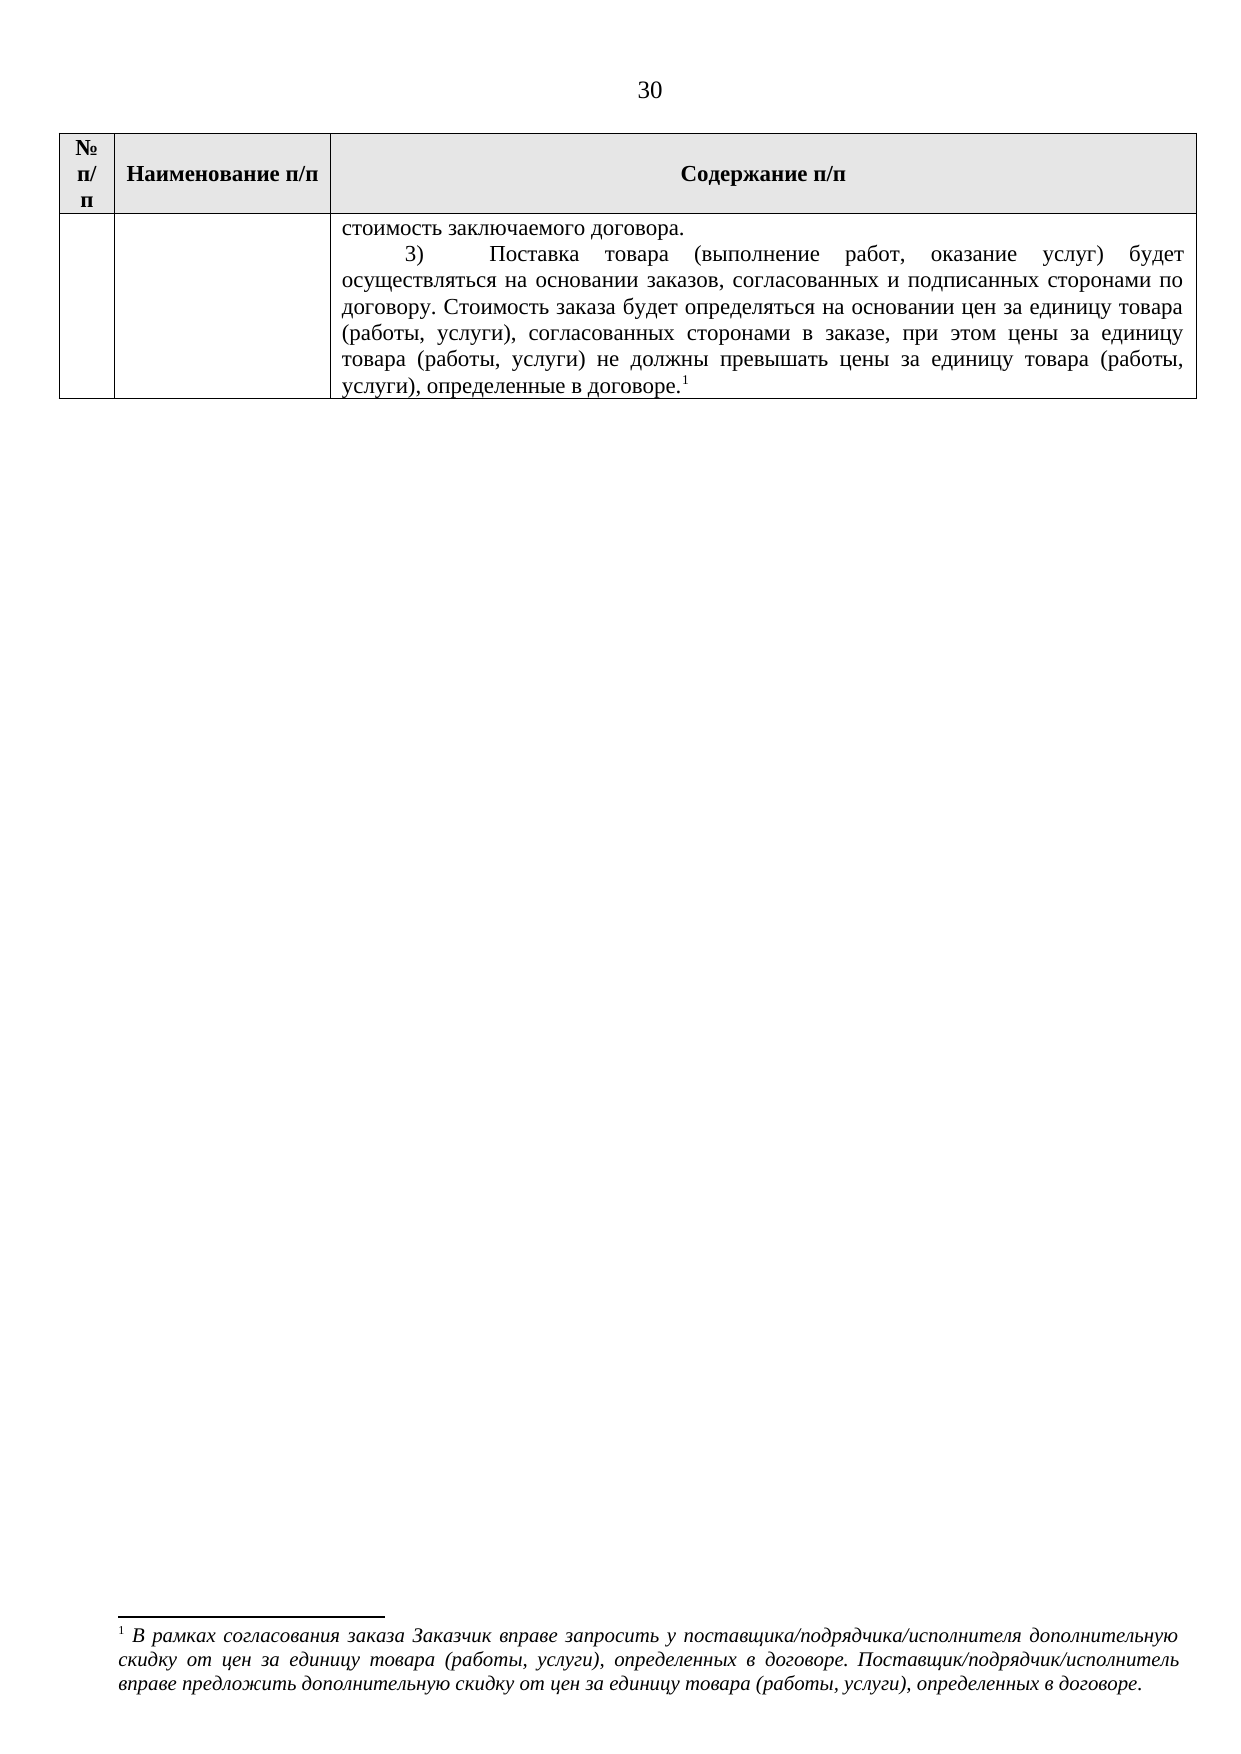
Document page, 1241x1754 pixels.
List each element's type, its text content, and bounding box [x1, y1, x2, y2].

table_header Содержание п/п [331, 134, 1196, 213]
table_header Наименование п/п [115, 134, 330, 213]
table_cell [331, 214, 1196, 398]
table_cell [115, 214, 330, 398]
table_cell [60, 214, 114, 398]
table_header № п/п [60, 134, 114, 213]
